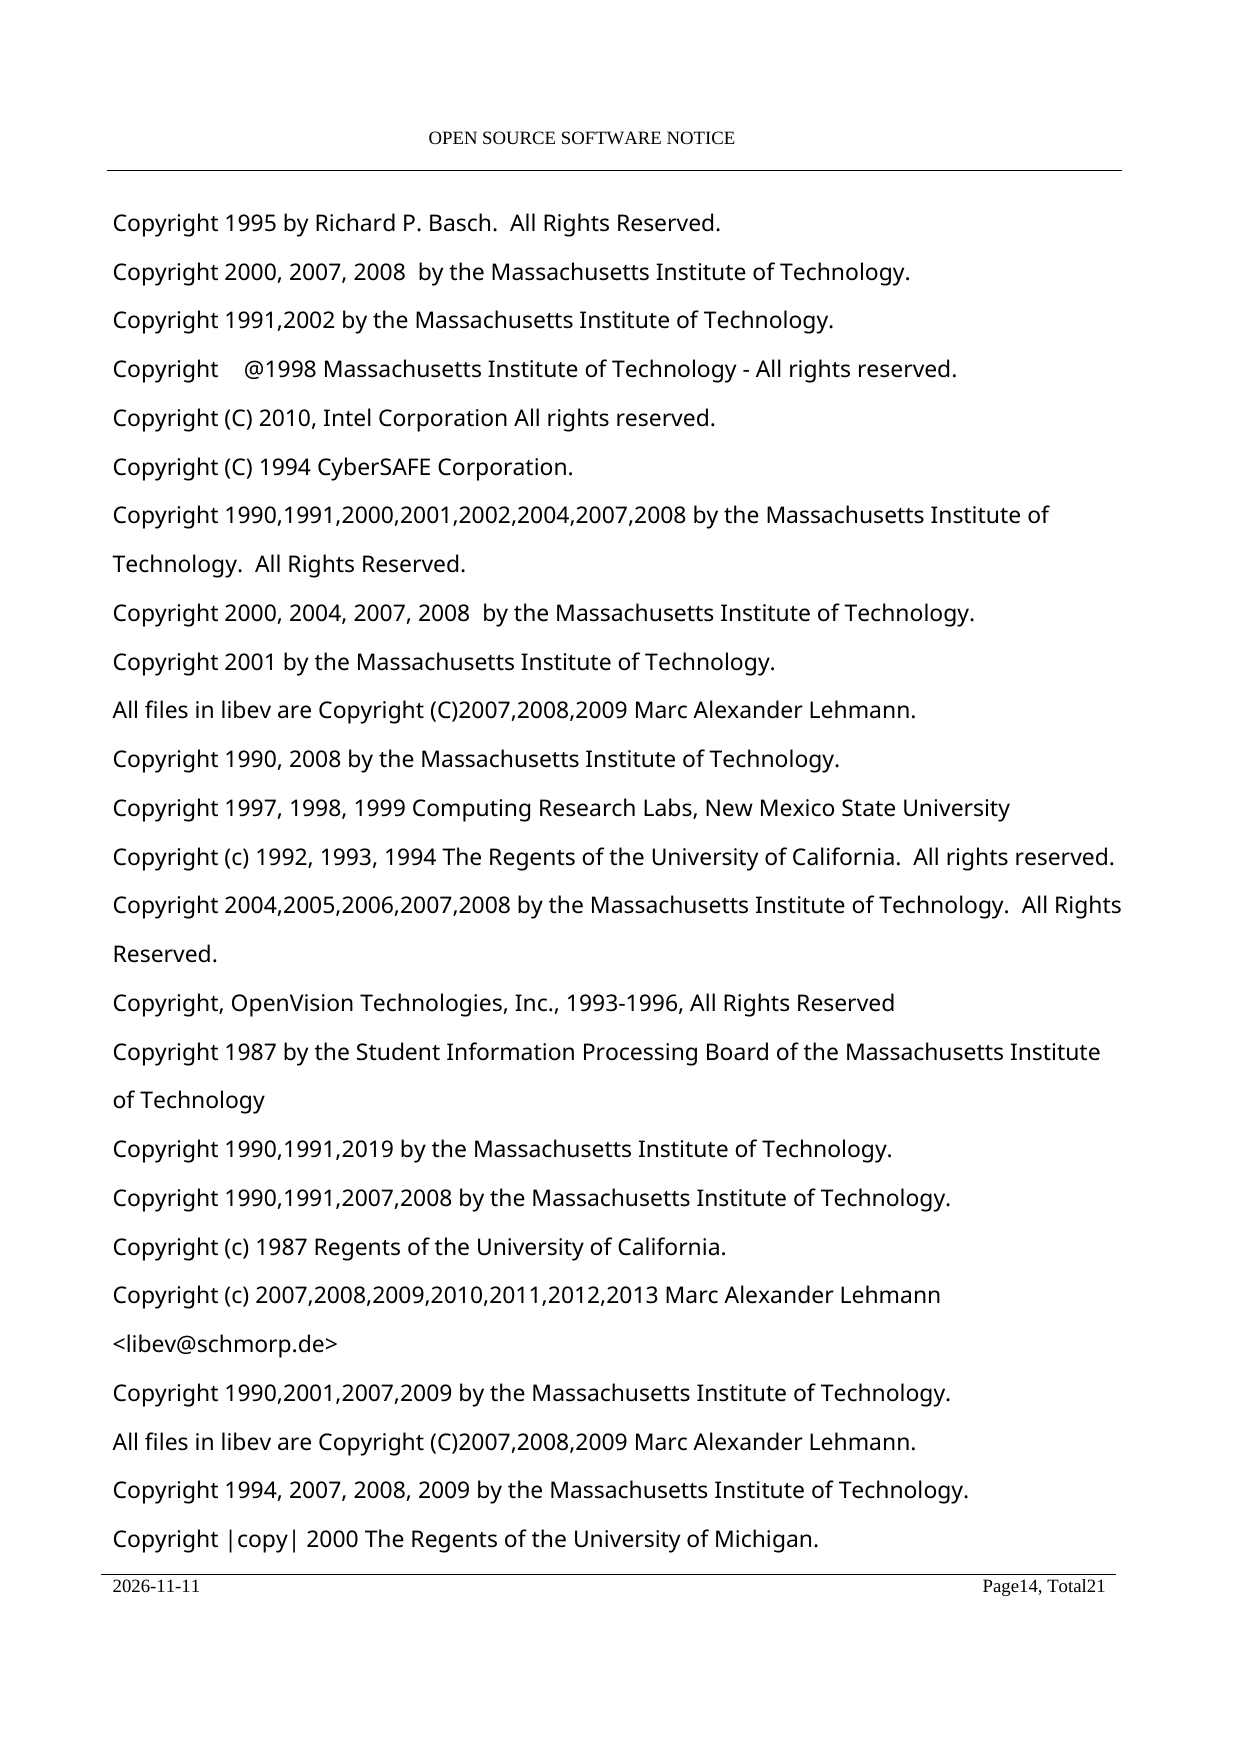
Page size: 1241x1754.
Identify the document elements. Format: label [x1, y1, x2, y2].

text [112, 206, 1128, 1555]
